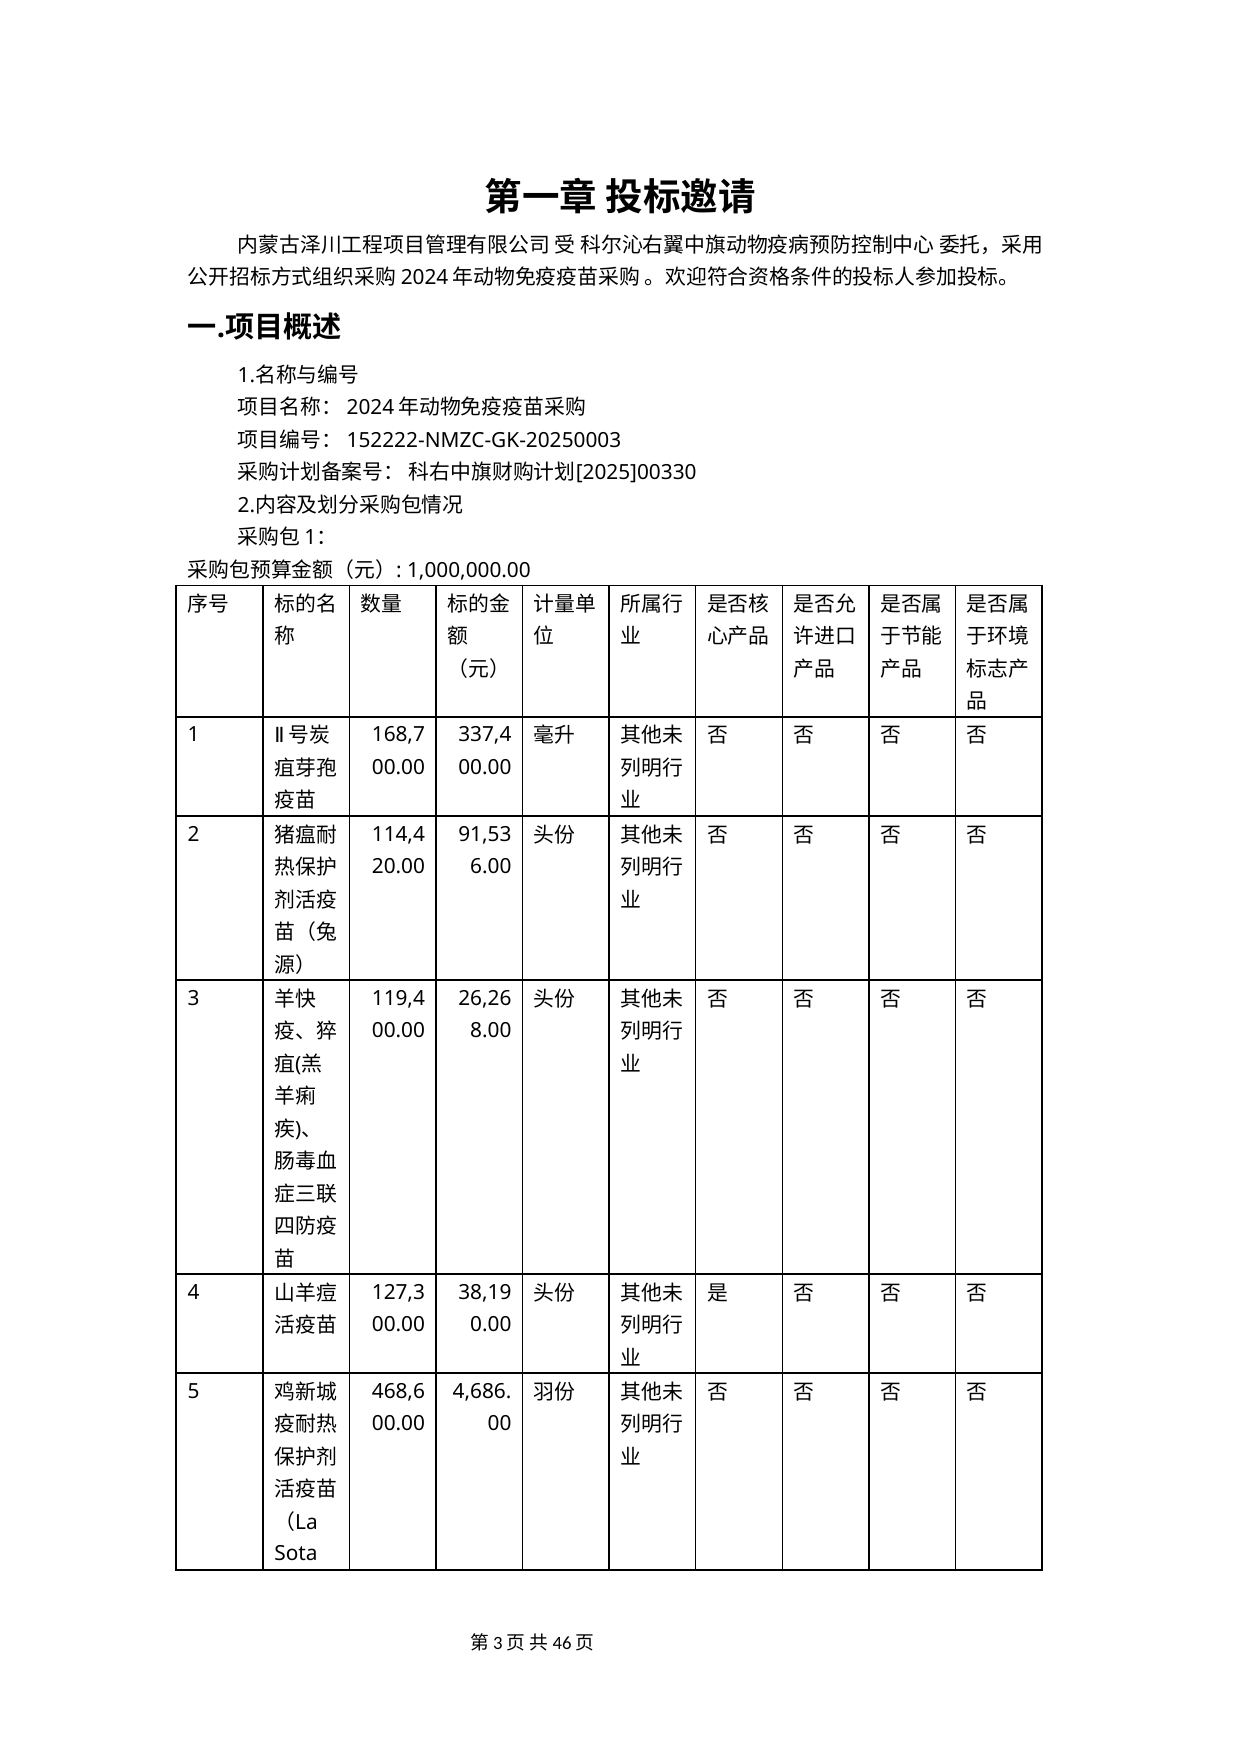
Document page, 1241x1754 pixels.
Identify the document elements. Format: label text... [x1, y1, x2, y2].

text 项目编号： 152222-NMZC-GK-20250003 [187, 422, 1053, 454]
table_cell 否 [696, 718, 782, 815]
table_cell 91,536.00 [437, 817, 522, 979]
table_cell 127,300.00 [350, 1275, 435, 1372]
table_cell 头份 [523, 1275, 608, 1372]
table_cell 其他未列明行业 [610, 817, 695, 979]
table_cell 否 [956, 981, 1041, 1273]
table_header 是否允许进口产品 [783, 586, 868, 716]
table_cell 119,400.00 [350, 981, 435, 1273]
table_cell 猪瘟耐热保护剂活疫苗（兔源） [264, 817, 349, 979]
table_cell 否 [956, 817, 1041, 979]
table_cell 否 [956, 1275, 1041, 1372]
table_cell 否 [870, 1374, 955, 1569]
table_cell 468,600.00 [350, 1374, 435, 1569]
text 采购包预算金额（元）: 1,000,000.00 [187, 552, 1053, 584]
table_cell 其他未列明行业 [610, 981, 695, 1273]
table_cell 其他未列明行业 [610, 1275, 695, 1372]
table_cell 5 [177, 1374, 262, 1569]
text 1.名称与编号 [187, 357, 1053, 389]
table_cell 1 [177, 718, 262, 815]
table_cell 否 [696, 1374, 782, 1569]
text 项目名称： 2024年动物免疫疫苗采购 [187, 389, 1053, 422]
table_cell 否 [783, 718, 868, 815]
table_cell 否 [956, 1374, 1041, 1569]
table_cell 否 [783, 981, 868, 1273]
table_header 标的金额 （元） [437, 586, 522, 716]
table_header 标的名称 [264, 586, 349, 716]
table_cell 否 [870, 817, 955, 979]
table_cell 头份 [523, 981, 608, 1273]
table_cell 26,268.00 [437, 981, 522, 1273]
table_cell 4 [177, 1275, 262, 1372]
table_header 计量单位 [523, 586, 608, 716]
table_cell 4,686.00 [437, 1374, 522, 1569]
table_cell 337,400.00 [437, 718, 522, 815]
table_cell Ⅱ号炭疽芽孢疫苗 [264, 718, 349, 815]
table_cell 否 [870, 718, 955, 815]
table_cell 头份 [523, 817, 608, 979]
table_cell 否 [783, 1374, 868, 1569]
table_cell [264, 1374, 349, 1569]
text 2.内容及划分采购包情况 [187, 487, 1053, 519]
table_cell 其他未列明行业 [610, 1374, 695, 1569]
table_cell 114,420.00 [350, 817, 435, 979]
table_cell 38,190.00 [437, 1275, 522, 1372]
table_cell 羊快疫、猝疽(羔羊痢疾)、肠毒血症三联四防疫苗 [264, 981, 349, 1273]
table_cell 2 [177, 817, 262, 979]
table_header 是否属于节能产品 [870, 586, 955, 716]
table_cell 其他未列明行业 [610, 718, 695, 815]
table_cell 3 [177, 981, 262, 1273]
table_cell 毫升 [523, 718, 608, 815]
table_cell 否 [696, 981, 782, 1273]
text 采购包1： [187, 519, 1053, 552]
text 一.项目概述 [187, 292, 1053, 357]
text 内蒙古泽川工程项目管理有限公司 受 科尔沁右翼中旗动物疫病预防控制中心 委托，采用公开招标方式组织采购 2024年动物免疫疫苗采购 。欢迎符合资格条件的投标人参加投标。 [187, 227, 1053, 292]
table_header 序号 [177, 586, 262, 716]
text 第一章 投标邀请 [187, 162, 1053, 227]
table_cell 否 [956, 718, 1041, 815]
table_header 所属行业 [610, 586, 695, 716]
table_header 数量 [350, 586, 435, 716]
table_cell 是 [696, 1275, 782, 1372]
table_cell 否 [696, 817, 782, 979]
table_cell 否 [783, 817, 868, 979]
table_header 是否属于环境标志产品 [956, 586, 1041, 716]
table_cell 否 [870, 981, 955, 1273]
table_cell 168,700.00 [350, 718, 435, 815]
table_cell 羽份 [523, 1374, 608, 1569]
table_header 是否核心产品 [696, 586, 782, 716]
table_cell 否 [783, 1275, 868, 1372]
table_cell 否 [870, 1275, 955, 1372]
text 采购计划备案号： 科右中旗财购计划[2025]00330 [187, 454, 1053, 487]
table_cell 山羊痘活疫苗 [264, 1275, 349, 1372]
